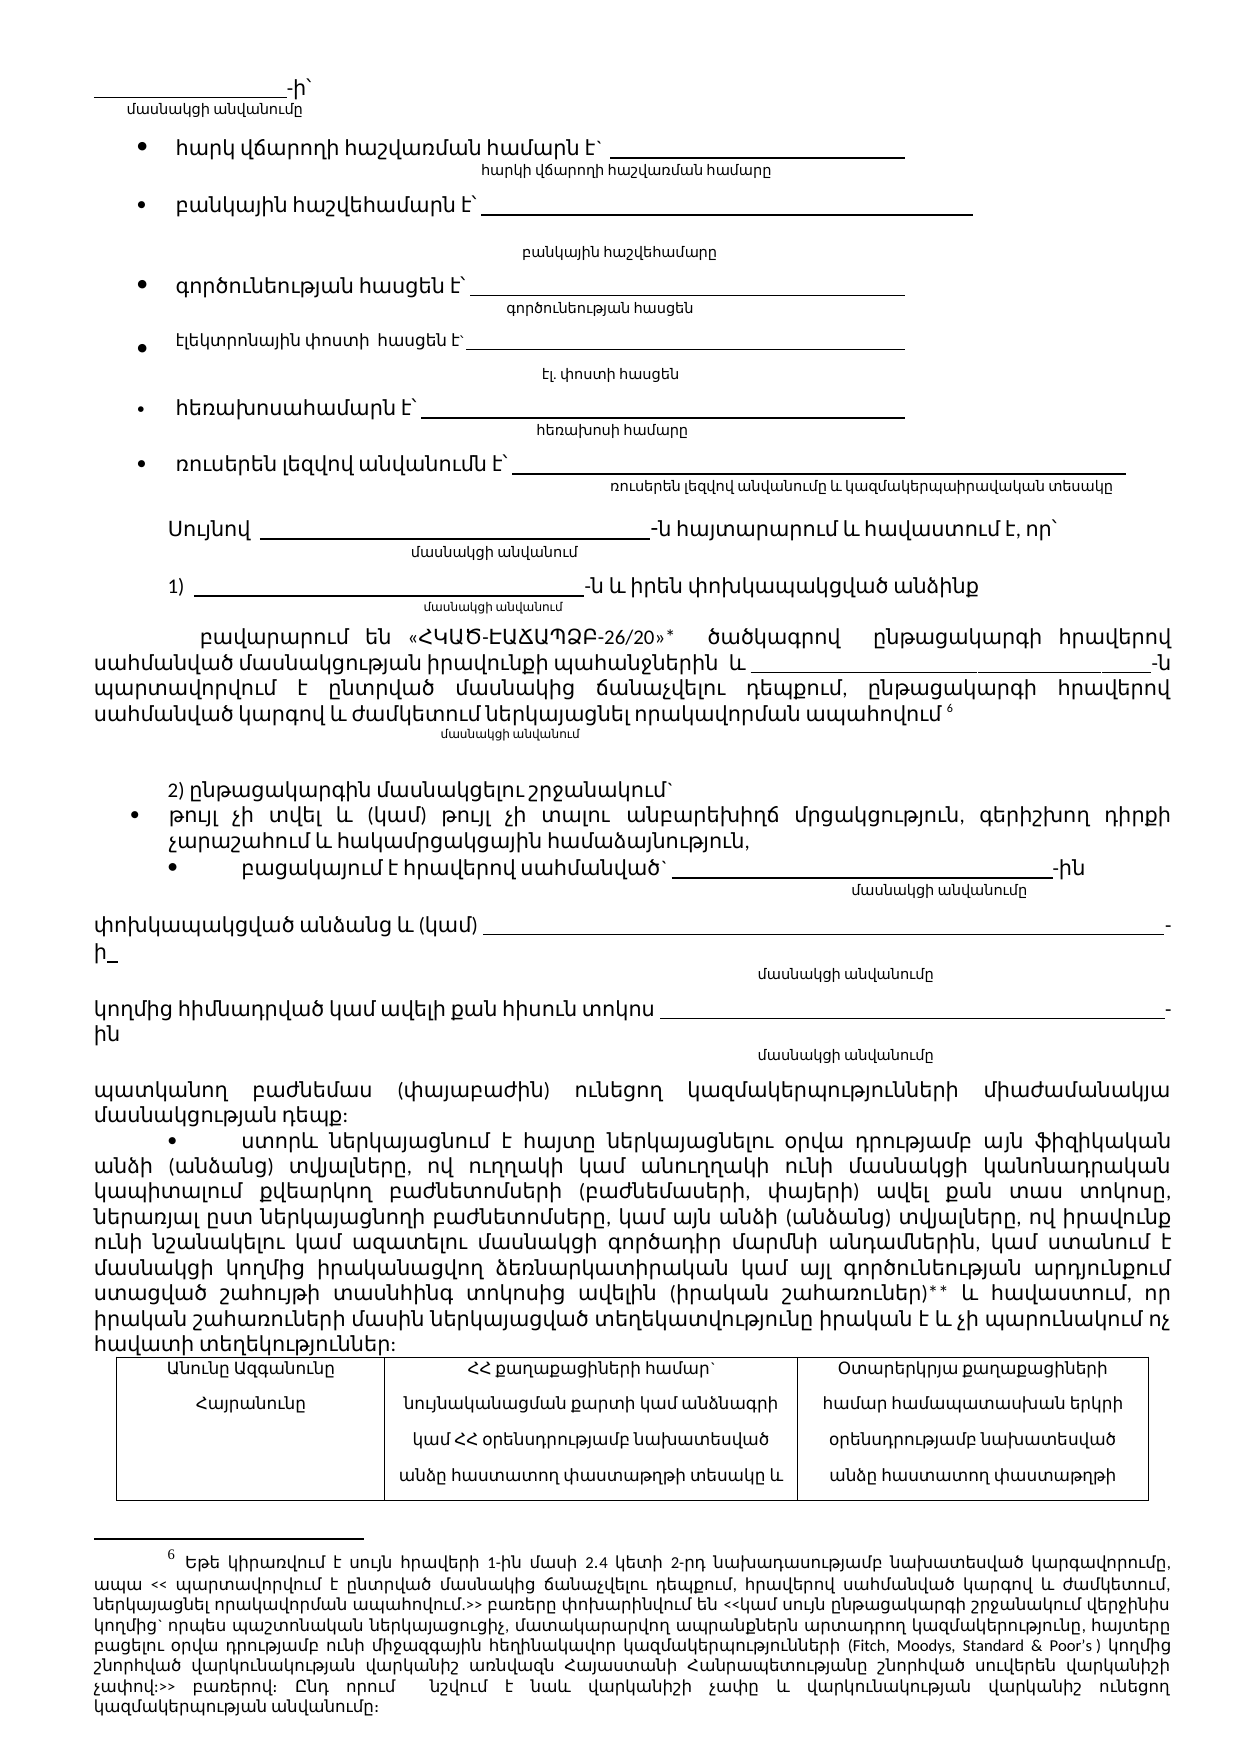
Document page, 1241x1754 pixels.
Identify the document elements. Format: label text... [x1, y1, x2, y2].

text ռուսերեն լեզվով անվանումը և կազմակերպաիրավական տեսակը [536, 477, 1171, 507]
list ռուսերեն լեզվով անվանումն է՝ [138, 452, 1171, 477]
text 1) -ն և իրեն փոխկապակցված անձինք [94, 574, 1171, 599]
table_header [117, 1358, 384, 1500]
list ստորև ներկայացնում է հայտը ներկայացնելու օրվա դրությամբ այն ֆիզիկական անձի (անձանց) տվյալները, ով ուղղակի կամ անուղղակի ունի մասնակցի կանոնադրական կապիտալում քվեարկող բաժնետոմսերի (բաժնեմասերի, փայերի) ավել քան տաս տոկոսը, ներառյալ ըստ ներկայացնողի բաժնետոմսերը, կամ այն անձի (անձանց) տվյալները, ով իրավունք ունի նշանակելու կամ ազատելու մասնակցի գործադիր մարմնի անդամներին, կամ ստանում է մասնակցի կողմից իրականացվող ձեռնարկատիրական կամ այլ գործունեության արդյունքում ստացված շահույթի տասնհինգ տոկոսից ավելին (իրական շահառուներ)** և հավաստում, որ իրական շահառուների մասին ներկայացված տեղեկատվությունը իրական է և չի պարունակում ոչ հավատի տեղեկություններ: [94, 1128, 1171, 1357]
text -ի՝ [94, 75, 1171, 100]
text մասնակցի անվանումը [94, 881, 1171, 912]
list հեռախոսահամարն է՝ [138, 396, 1171, 421]
text փոխկապակցված անձանց և (կամ) -ի [94, 912, 1171, 965]
text պատկանող բաժնեմաս (փայաբաժին) ունեցող կազմակերպությունների միաժամանակյա մասնակցության դեպք: [94, 1077, 1171, 1128]
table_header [385, 1358, 797, 1500]
list գործունեության հասցեն է՝ [138, 273, 1171, 299]
text հեռախոսի համարը [462, 421, 1171, 452]
text մասնակցի անվանում [94, 599, 1171, 624]
text բանկային հաշվեհամարը [94, 243, 1171, 273]
list էլեկտրոնային փոստի հասցեն է՝ [138, 329, 1171, 365]
text մասնակցի անվանում [94, 726, 1171, 752]
text էլ. փոստի հասցեն [94, 365, 1171, 396]
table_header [798, 1358, 1148, 1500]
list հարկ վճարողի հաշվառման համարն է` [138, 131, 1171, 161]
text Սույնով -ն հայտարարում և հավաստում է, որ՝ [94, 513, 1171, 543]
text մասնակցի անվանումը [94, 965, 1171, 996]
text գործունեության հասցեն [94, 299, 1171, 329]
text հարկի վճարողի հաշվառման համարը [94, 161, 1171, 192]
text բավարարում են «ՀԿԱԾ-ԷԱՃԱՊՁԲ-26/20»* ծածկագրով ընթացակարգի հրավերով սահմանված մասնակցության իրավունքի պահանջներին և -ն պարտավորվում է ընտրված մասնակից ճանաչվելու դեպքում, ընթացակարգի հրավերով սահմանված կարգով և ժամկետում ներկայացնել որակավորման ապահովում [94, 624, 1171, 726]
list թույլ չի տվել և (կամ) թույլ չի տալու անբարեխիղճ մրցակցություն, գերիշխող դիրքի չարաշահում և հակամրցակցային համաձայնություն, [131, 802, 1171, 853]
text 2) ընթացակարգին մասնակցելու շրջանակում` [94, 777, 1171, 802]
list բանկային հաշվեհամարն է՝ [138, 192, 1171, 243]
list բացակայում է հրավերով սահմանված` -ին [94, 853, 1171, 881]
text կողմից հիմնադրված կամ ավելի քան հիսուն տոկոս -ին [94, 996, 1171, 1047]
text մասնակցի անվանում [94, 543, 1171, 574]
text մասնակցի անվանումը [94, 1047, 1171, 1077]
text մասնակցի անվանումը [94, 100, 1171, 131]
